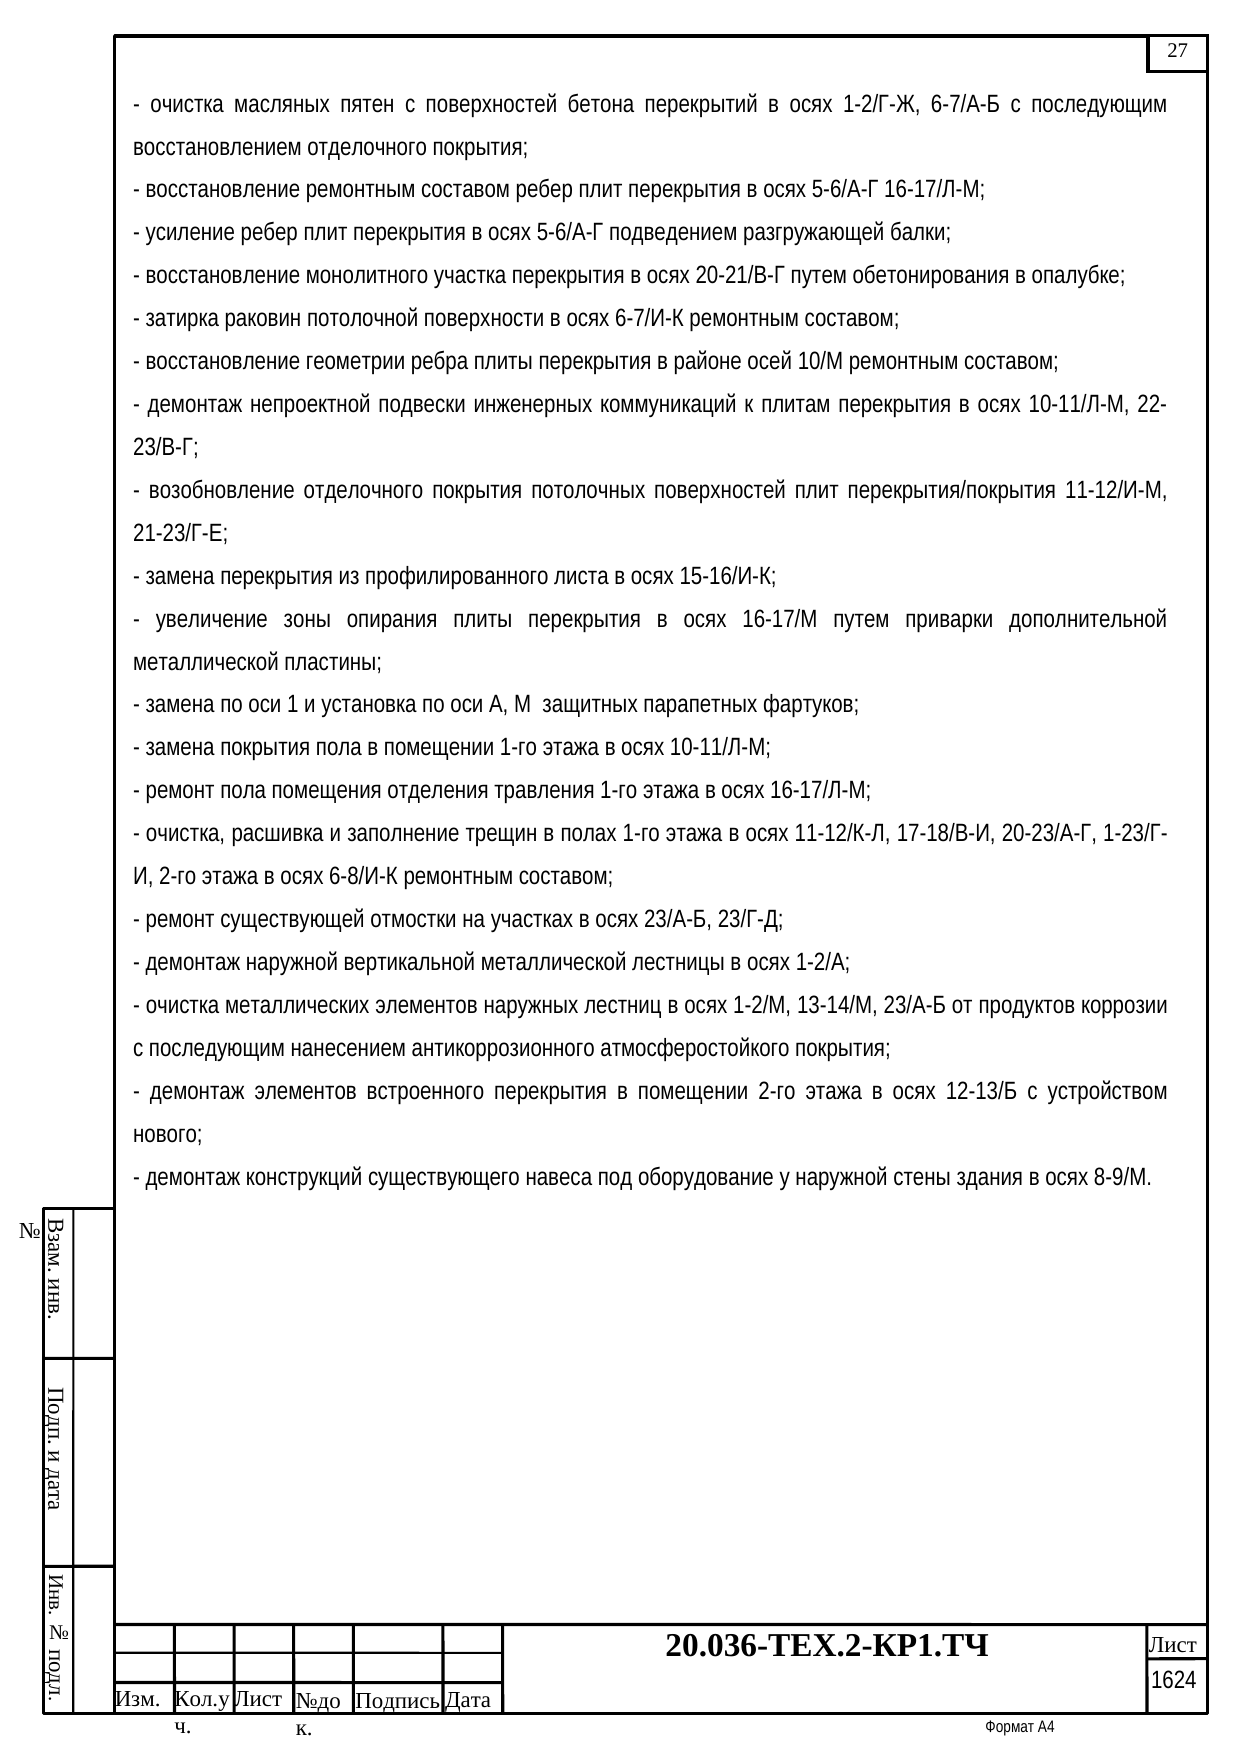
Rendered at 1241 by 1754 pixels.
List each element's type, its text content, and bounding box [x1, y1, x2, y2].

text - демонтаж непроектной подвески инженерных коммуникаций к плитам перекрытия в осях 10-11/Л-М, 22-23/В-Г; [133, 389, 1169, 461]
text - демонтаж наружной вертикальной металлической лестницы в осях 1-2/А; [133, 947, 1169, 976]
text - очистка, расшивка и заполнение трещин в полах 1-го этажа в осях 11-12/К-Л, 17-18/В-И, 20-23/А-Г, 1-23/Г-И, 2-го этажа в осях 6-8/И-К ремонтным составом; [133, 818, 1169, 890]
text - ремонт существующей отмостки на участках в осях 23/А-Б, 23/Г-Д; [133, 904, 1169, 933]
text - восстановление геометрии ребра плиты перекрытия в районе осей 10/М ремонтным составом; [133, 346, 1169, 375]
text - замена перекрытия из профилированного листа в осях 15-16/И-К; [133, 561, 1169, 589]
text - восстановление ремонтным составом ребер плит перекрытия в осях 5-6/А-Г 16-17/Л-М; [133, 174, 1169, 203]
text - усиление ребер плит перекрытия в осях 5-6/А-Г подведением разгружающей балки; [133, 217, 1169, 246]
text - очистка металлических элементов наружных лестниц в осях 1-2/М, 13-14/М, 23/А-Б от продуктов коррозии с последующим нанесением антикоррозионного атмосферостойкого покрытия; [133, 990, 1169, 1061]
text - восстановление монолитного участка перекрытия в осях 20-21/В-Г путем обетонирования в опалубке; [133, 260, 1169, 289]
text - замена покрытия пола в помещении 1-го этажа в осях 10-11/Л-М; [133, 732, 1169, 761]
text - демонтаж элементов встроенного перекрытия в помещении 2-го этажа в осях 12-13/Б с устройством нового; [133, 1076, 1169, 1147]
text - ремонт пола помещения отделения травления 1-го этажа в осях 16-17/Л-М; [133, 775, 1169, 804]
text - затирка раковин потолочной поверхности в осях 6-7/И-К ремонтным составом; [133, 303, 1169, 332]
text - замена по оси 1 и установка по оси А, М защитных парапетных фартуков; [133, 689, 1169, 718]
text - возобновление отделочного покрытия потолочных поверхностей плит перекрытия/покрытия 11-12/И-М, 21-23/Г-Е; [133, 475, 1169, 546]
text - демонтаж конструкций существующего навеса под оборудование у наружной стены здания в осях 8-9/М. [133, 1162, 1169, 1190]
text - увеличение зоны опирания плиты перекрытия в осях 16-17/М путем приварки дополнительной металлической пластины; [133, 604, 1169, 675]
text - очистка масляных пятен с поверхностей бетона перекрытий в осях 1-2/Г-Ж, 6-7/А-Б с последующим восстановлением отделочного покрытия; [133, 89, 1169, 160]
